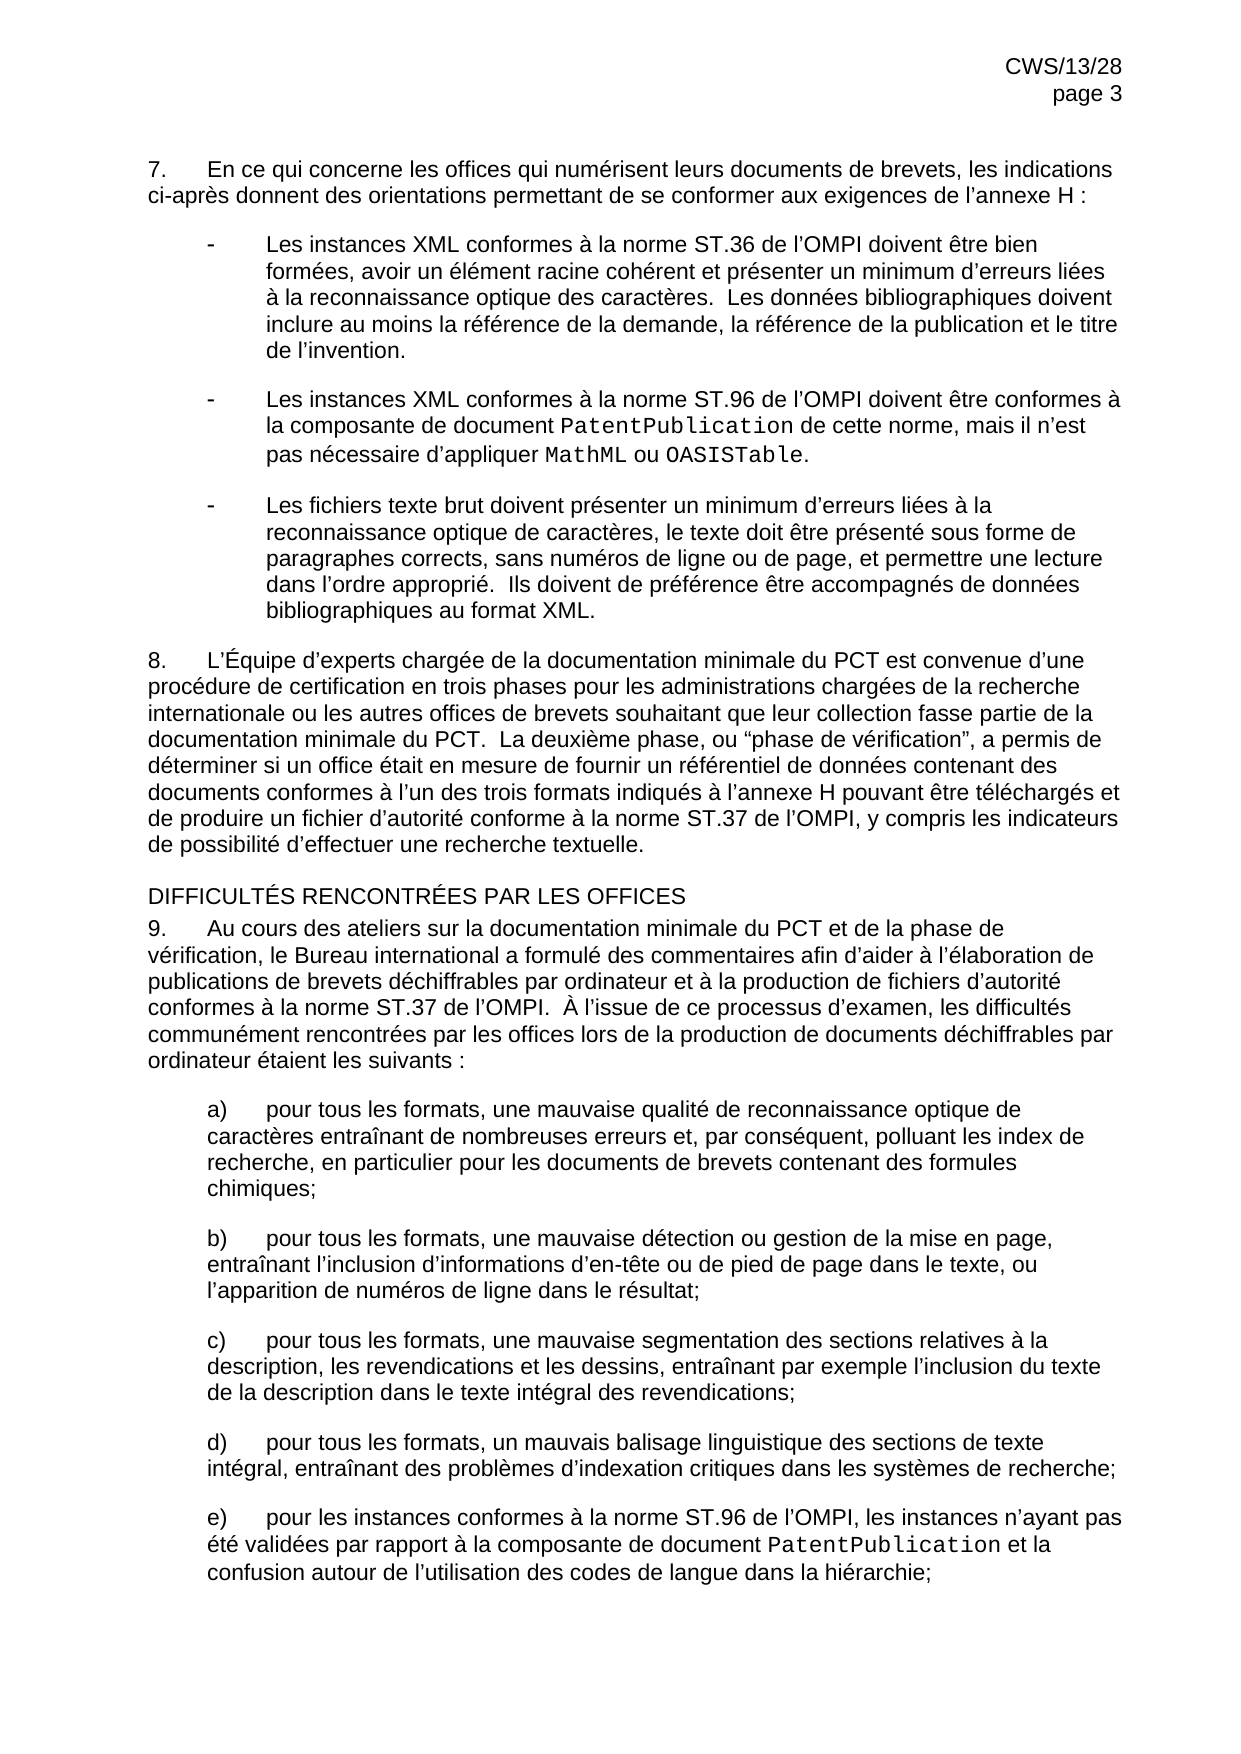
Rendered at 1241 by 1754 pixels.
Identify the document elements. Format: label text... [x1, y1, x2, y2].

list pour tous les formats, une mauvaise détection ou gestion de la mise en page, entraînant l’inclusion d’informations d’en-tête ou de pied de page dans le texte, ou l’apparition de numéros de ligne dans le résultat; [207, 1224, 1122, 1304]
list pour tous les formats, une mauvaise segmentation des sections relatives à la description, les revendications et les dessins, entraînant par exemple l’inclusion du texte de la description dans le texte intégral des revendications; [207, 1327, 1122, 1406]
list Les instances XML conformes à la norme ST.96 de l’OMPI doivent être conformes à la composante de document PatentPublication de cette norme, mais il n’est pas nécessaire d’appliquer MathML ou OASISTable. [207, 386, 1122, 469]
text Au cours des ateliers sur la documentation minimale du PCT et de la phase de vérification, le Bureau international a formulé des commentaires afin d’aider à l’élaboration de publications de brevets déchiffrables par ordinateur et à la production de fichiers d’autorité conformes à la norme ST.37 de l’OMPI. À l’issue de ce processus d’examen, les difficultés communément rencontrées par les offices lors de la production de documents déchiffrables par ordinateur étaient les suivants : [148, 915, 1122, 1073]
list pour tous les formats, un mauvais balisage linguistique des sections de texte intégral, entraînant des problèmes d’indexation critiques dans les systèmes de recherche; [207, 1428, 1122, 1481]
list Les instances XML conformes à la norme ST.36 de l’OMPI doivent être bien formées, avoir un élément racine cohérent et présenter un minimum d’erreurs liées à la reconnaissance optique des caractères. Les données bibliographiques doivent inclure au moins la référence de la demande, la référence de la publication et le titre de l’invention. [207, 231, 1122, 363]
text L’Équipe d’experts chargée de la documentation minimale du PCT est convenue d’une procédure de certification en trois phases pour les administrations chargées de la recherche internationale ou les autres offices de brevets souhaitant que leur collection fasse partie de la documentation minimale du PCT. La deuxième phase, ou “phase de vérification”, a permis de déterminer si un office était en mesure de fournir un référentiel de données contenant des documents conformes à l’un des trois formats indiqués à l’annexe H pouvant être téléchargés et de produire un fichier d’autorité conforme à la norme ST.37 de l’OMPI, y compris les indicateurs de possibilité d’effectuer une recherche textuelle. [148, 647, 1122, 858]
text En ce qui concerne les offices qui numérisent leurs documents de brevets, les indications ci-après donnent des orientations permettant de se conformer aux exigences de l’annexe H : [148, 156, 1122, 208]
subtitle Difficultés rencontrées par les offices [148, 883, 1122, 909]
list pour les instances conformes à la norme ST.96 de l’OMPI, les instances n’ayant pas été validées par rapport à la composante de document PatentPublication et la confusion autour de l’utilisation des codes de langue dans la hiérarchie; [207, 1504, 1122, 1585]
list Les fichiers texte brut doivent présenter un minimum d’erreurs liées à la reconnaissance optique de caractères, le texte doit être présenté sous forme de paragraphes corrects, sans numéros de ligne ou de page, et permettre une lecture dans l’ordre approprié. Ils doivent de préférence être accompagnés de données bibliographiques au format XML. [207, 492, 1122, 624]
list pour tous les formats, une mauvaise qualité de reconnaissance optique de caractères entraînant de nombreuses erreurs et, par conséquent, polluant les index de recherche, en particulier pour les documents de brevets contenant des formules chimiques; [207, 1096, 1122, 1202]
